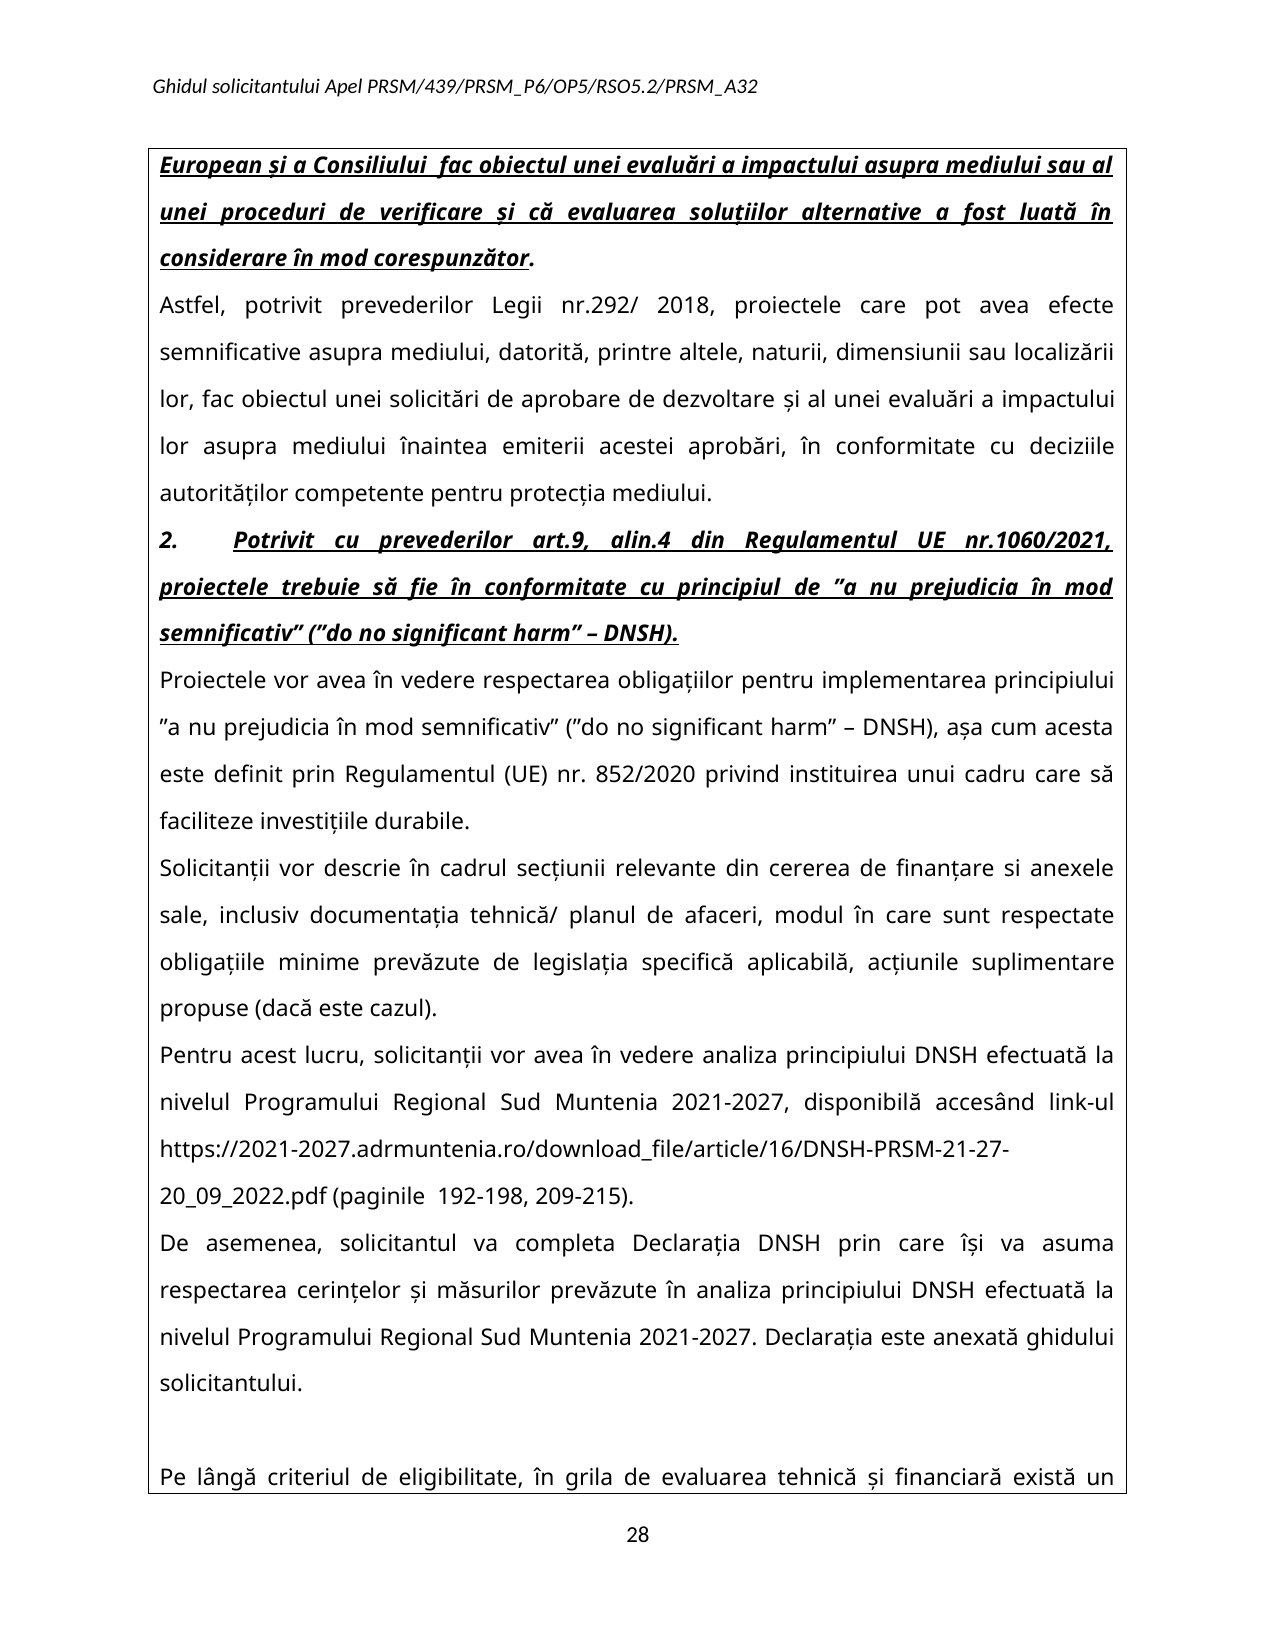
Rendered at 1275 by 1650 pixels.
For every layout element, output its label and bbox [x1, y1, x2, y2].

table_header [149, 149, 1126, 1492]
